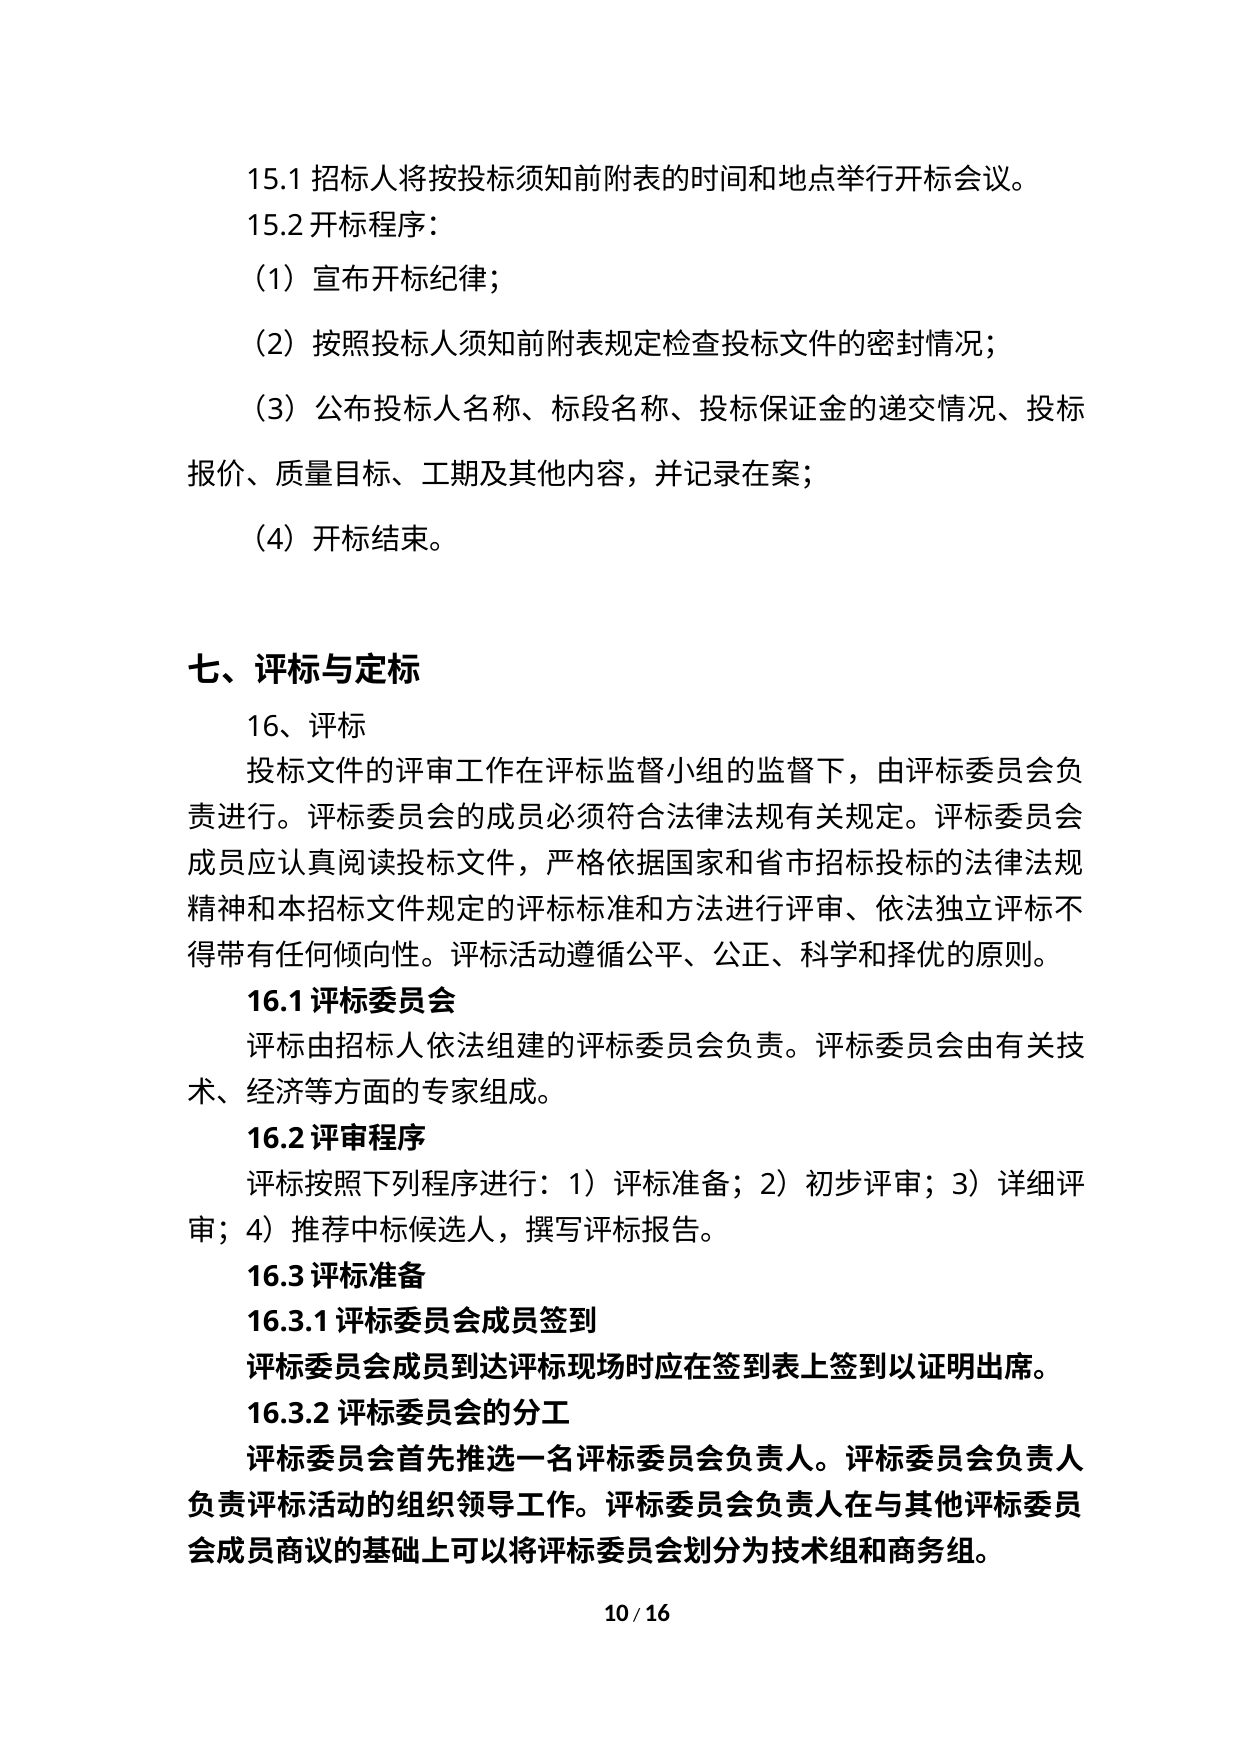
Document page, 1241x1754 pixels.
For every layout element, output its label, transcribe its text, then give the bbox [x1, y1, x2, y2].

text （1）宣布开标纪律； [187, 244, 1085, 309]
text 16、评标 [187, 699, 1085, 745]
text 评标按照下列程序进行：1）评标准备；2）初步评审；3）详细评审；4）推荐中标候选人，撰写评标报告。 [187, 1158, 1085, 1249]
text （4）开标结束。 [187, 504, 1085, 569]
text 16.1评标委员会 [187, 974, 1085, 1020]
text （3）公布投标人名称、标段名称、投标保证金的递交情况、投标报价、质量目标、工期及其他内容，并记录在案； [187, 374, 1085, 504]
text 评标委员会首先推选一名评标委员会负责人。评标委员会负责人负责评标活动的组织领导工作。评标委员会负责人在与其他评标委员会成员商议的基础上可以将评标委员会划分为技术组和商务组。 [187, 1433, 1085, 1570]
text 16.3评标准备 [187, 1249, 1085, 1295]
text 15.1 招标人将按投标须知前附表的时间和地点举行开标会议。 [187, 153, 1085, 198]
text 16.2评审程序 [187, 1112, 1085, 1158]
text 评标由招标人依法组建的评标委员会负责。评标委员会由有关技术、经济等方面的专家组成。 [187, 1020, 1085, 1112]
text 投标文件的评审工作在评标监督小组的监督下，由评标委员会负责进行。评标委员会的成员必须符合法律法规有关规定。评标委员会成员应认真阅读投标文件，严格依据国家和省市招标投标的法律法规精神和本招标文件规定的评标标准和方法进行评审、依法独立评标不得带有任何倾向性。评标活动遵循公平、公正、科学和择优的原则。 [187, 745, 1085, 974]
text 评标委员会成员到达评标现场时应在签到表上签到以证明出席。 [187, 1341, 1085, 1387]
text 七、评标与定标 [187, 634, 1085, 699]
text 15.2开标程序： [187, 198, 1085, 244]
text （2）按照投标人须知前附表规定检查投标文件的密封情况； [187, 309, 1085, 374]
text 16.3.1评标委员会成员签到 [187, 1295, 1085, 1341]
text 16.3.2 评标委员会的分工 [187, 1387, 1085, 1433]
